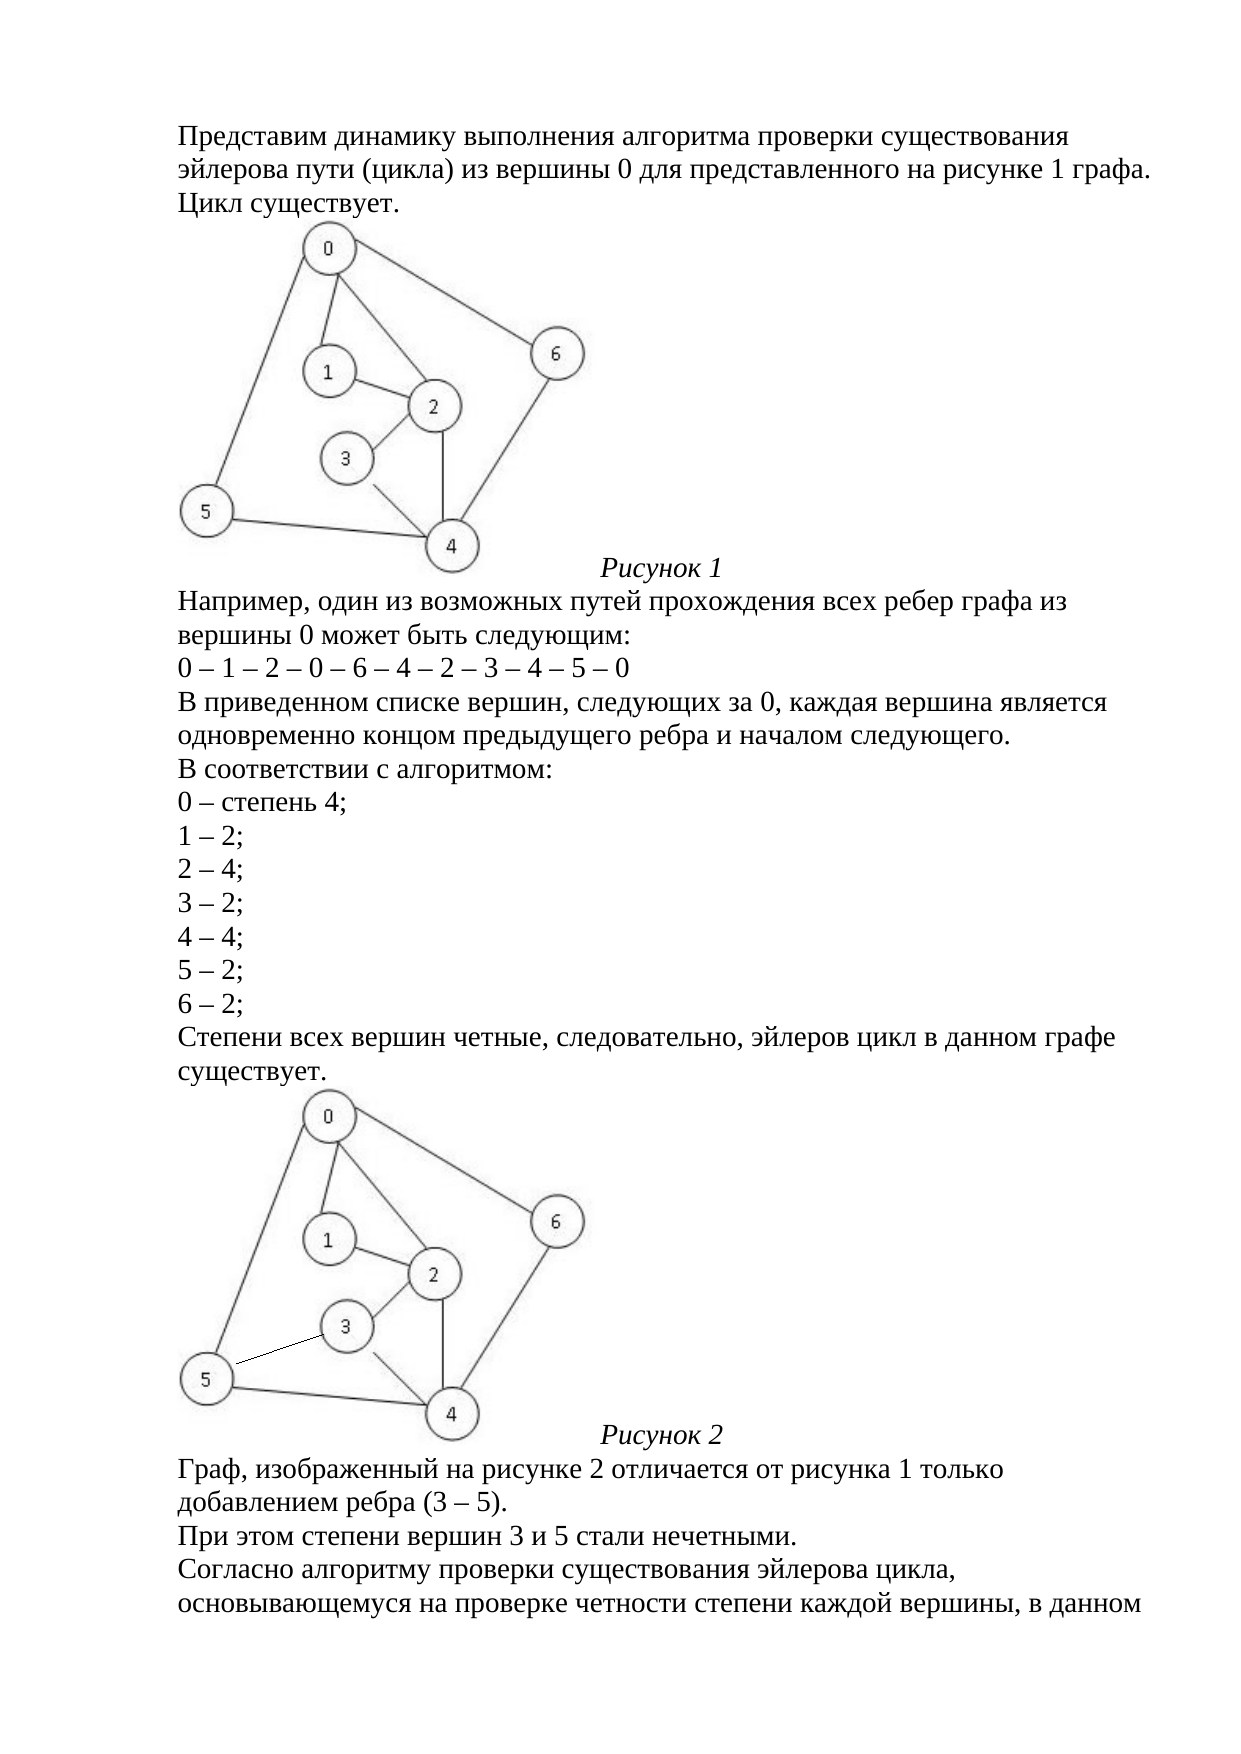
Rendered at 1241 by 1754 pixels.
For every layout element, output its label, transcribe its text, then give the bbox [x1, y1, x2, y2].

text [177, 1451, 1152, 1619]
picture [177, 218, 600, 577]
picture [177, 1086, 600, 1445]
text Например, один из возможных путей прохождения всех ребер графа из вершины 0 может быть следующим: 0 – 1 – 2 – 0 – 6 – 4 – 2 – 3 – 4 – 5 – 0 В приведенном списке вершин, следующих за 0, каждая вершина является одновременно концом предыдущего ребра и началом следующего. В соответствии с алгоритмом: 0 – степень 4; 1 – 2; 2 – 4; 3 – 2; 4 – 4; 5 – 2; 6 – 2; Степени всех вершин четные, следовательно, эйлеров цикл в данном графе существует. [177, 583, 1152, 1086]
